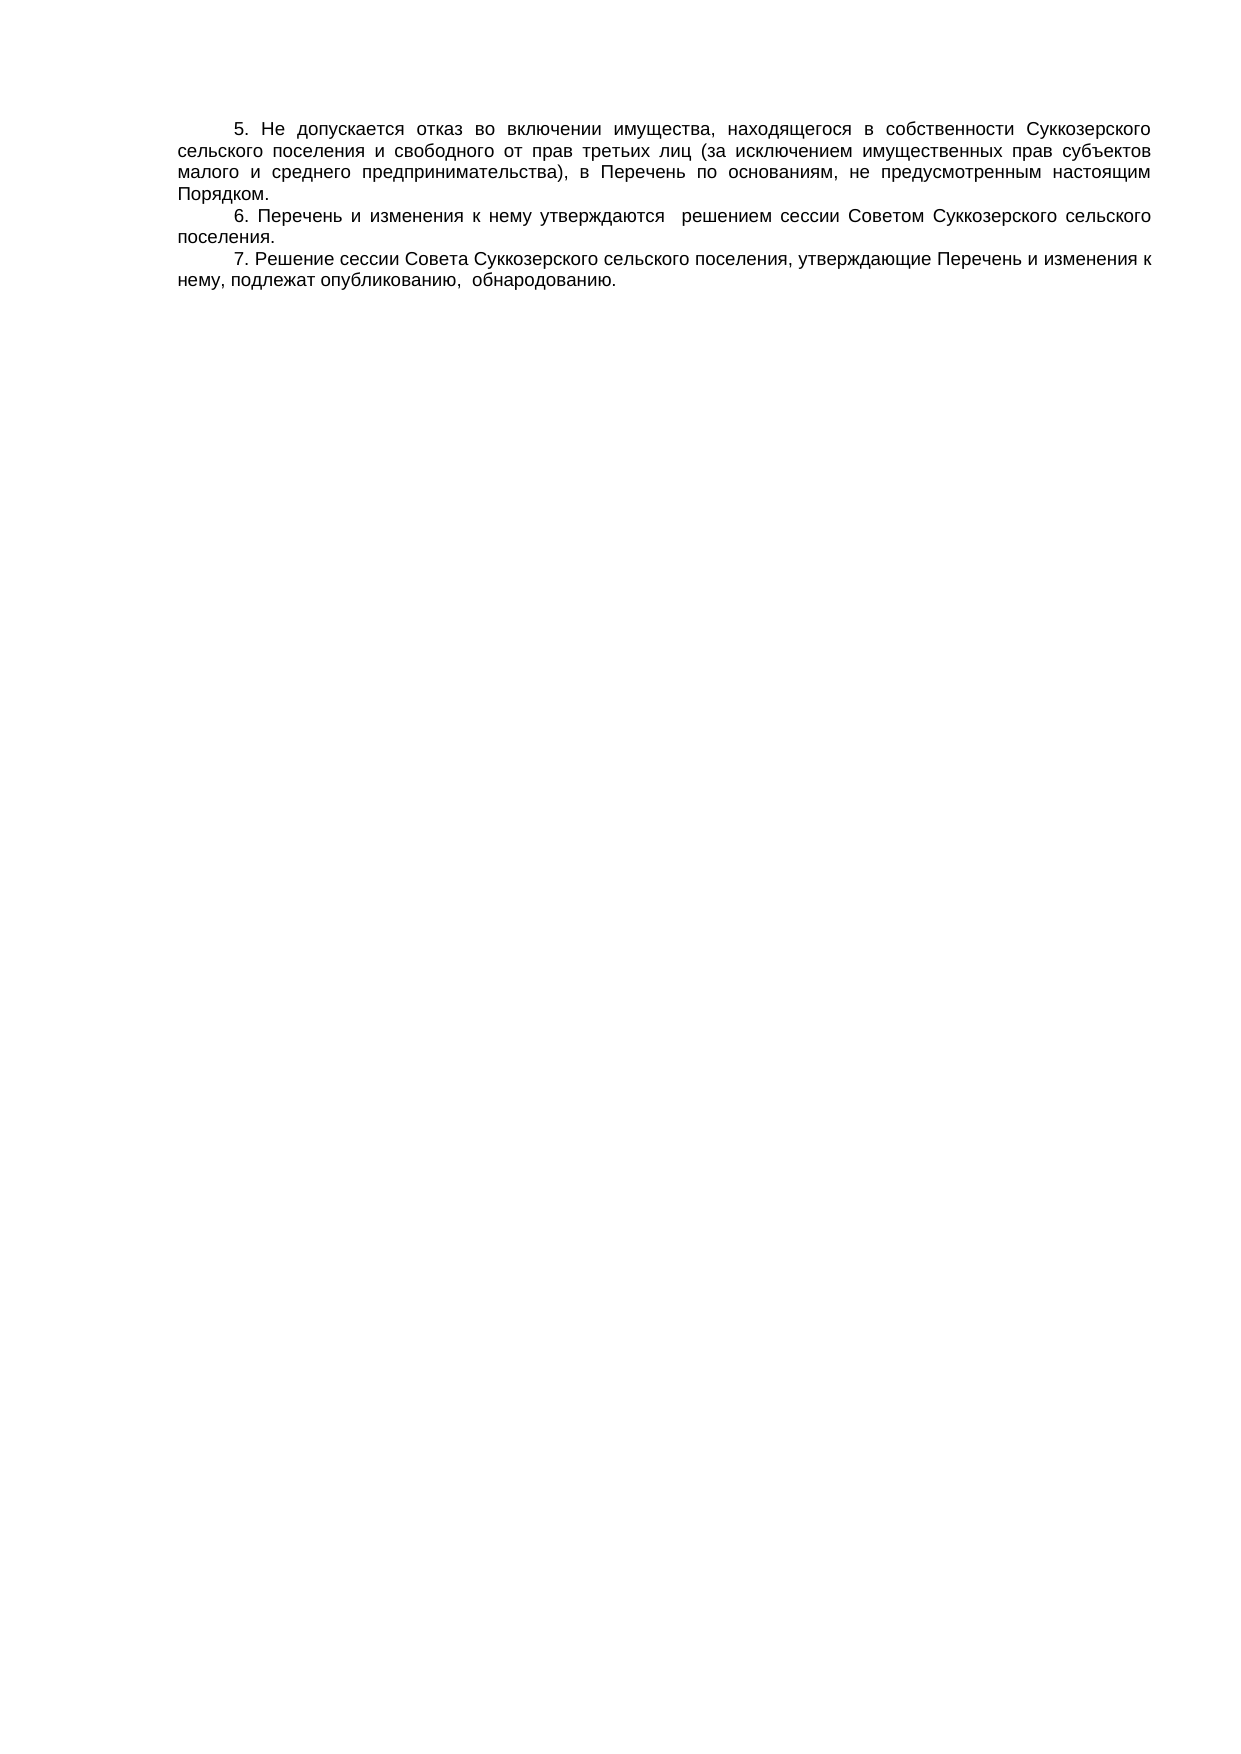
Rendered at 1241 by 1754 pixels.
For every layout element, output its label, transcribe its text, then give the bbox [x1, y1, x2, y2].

text 6. Перечень и изменения к нему утверждаются решением сессии Советом Суккозерского сельского поселения. [177, 204, 1152, 247]
text 5. Не допускается отказ во включении имущества, находящегося в собственности Суккозерского сельского поселения и свободного от прав третьих лиц (за исключением имущественных прав субъектов малого и среднего предпринимательства), в Перечень по основаниям, не предусмотренным настоящим Порядком. [177, 118, 1152, 204]
text 7. Решение сессии Совета Суккозерского сельского поселения, утверждающие Перечень и изменения к нему, подлежат опубликованию, обнародованию. [177, 247, 1152, 291]
